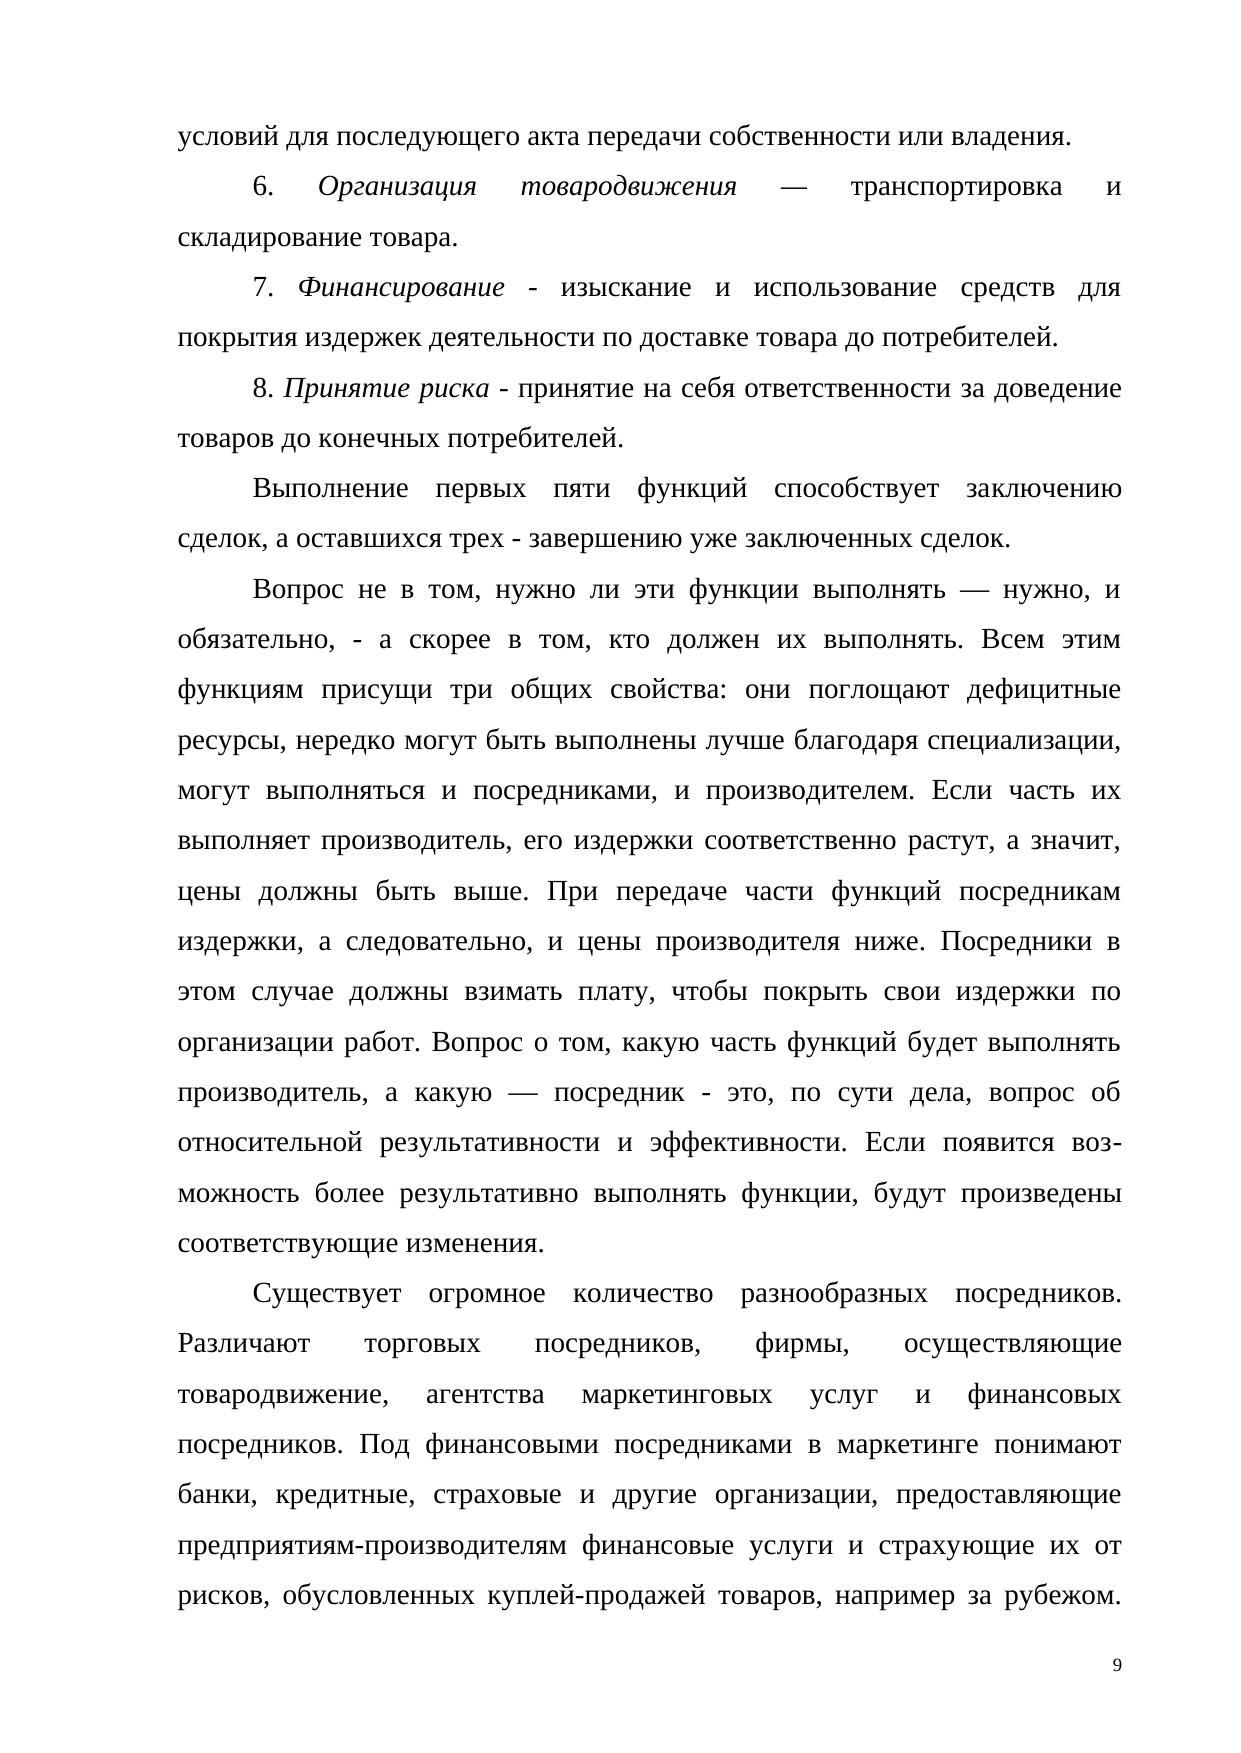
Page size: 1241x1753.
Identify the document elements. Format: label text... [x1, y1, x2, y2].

text Выполнение первых пяти функций способствует заключению сделок, а оставшихся трех - завершению уже заключенных сделок. [177, 470, 1122, 554]
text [177, 1275, 1122, 1611]
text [177, 118, 1122, 152]
text 6. Организация товародвижения — транспортировка и складирование товара. [177, 168, 1122, 252]
text 8. Принятие риска - принятие на себя ответственности за доведение товаров до конечных потребителей. [177, 370, 1122, 453]
text Вопрос не в том, нужно ли эти функции выполнять — нужно, и обязательно, - а скорее в том, кто должен их выполнять. Всем этим функциям присущи три общих свойства: они поглощают дефицитные ресурсы, нередко могут быть выполнены лучше благодаря специализации, могут выполняться и посредниками, и производителем. Если часть их выполняет производитель, его издержки соответственно растут, а значит, цены должны быть выше. При передаче части функций посредникам издержки, а следовательно, и цены производителя ниже. Посредники в этом случае должны взимать плату, чтобы покрыть свои издержки по организации работ. Вопрос о том, какую часть функций будет выполнять производитель, а какую — посредник - это, по сути дела, вопрос об относительной результативности и эффективности. Если появится возможность более результативно выполнять функции, будут произведены соответствующие изменения. [177, 571, 1122, 1258]
text 7. Финансирование - изыскание и использование средств для покрытия издержек деятельности по доставке товара до потребителей. [177, 269, 1122, 353]
